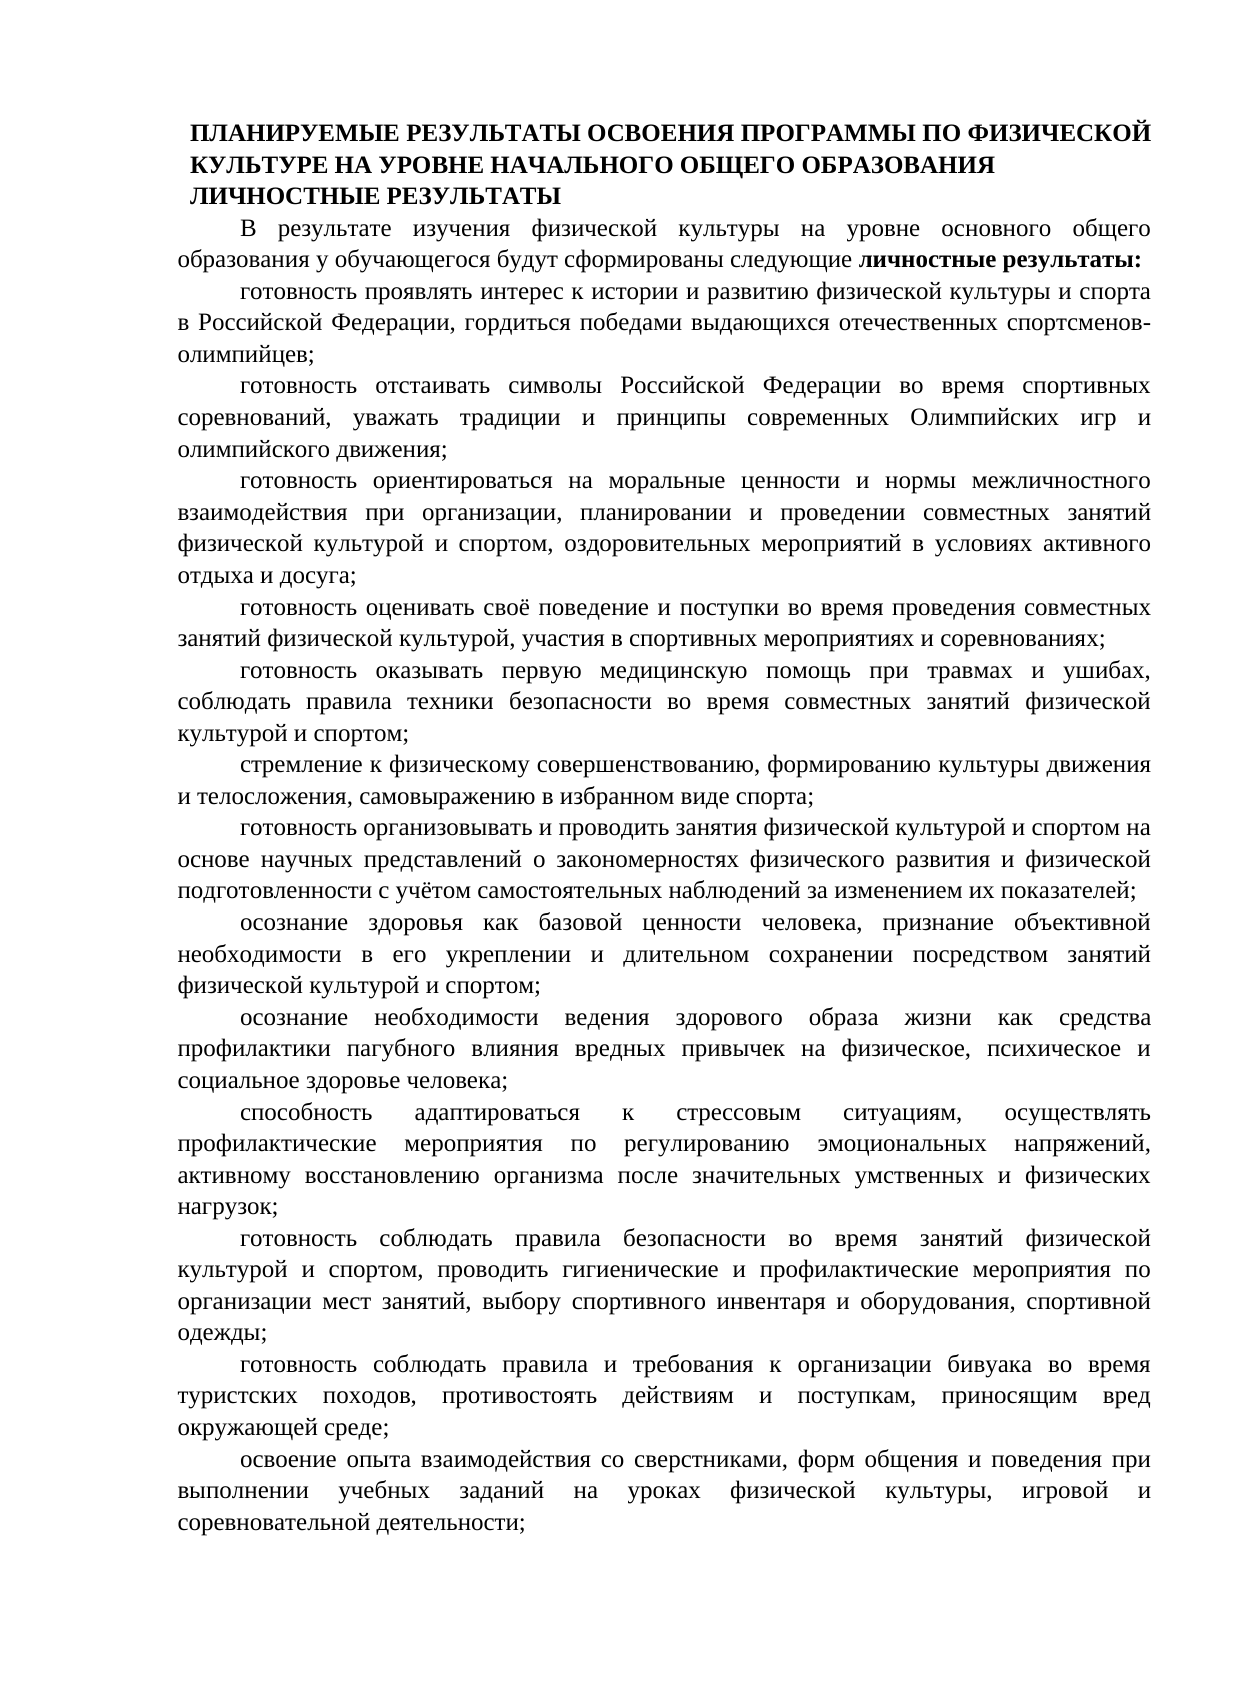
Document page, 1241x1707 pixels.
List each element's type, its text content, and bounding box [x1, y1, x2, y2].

text освоение опыта взаимодействия со сверстниками, форм общения и поведения при выполнении учебных заданий на уроках физической культуры, игровой и соревновательной деятельности; [177, 1444, 1152, 1536]
text готовность отстаивать символы Российской Федерации во время спортивных соревнований, уважать традиции и принципы современных Олимпийских игр и олимпийского движения; [177, 371, 1152, 462]
text готовность оказывать первую медицинскую помощь при травмах и ушибах, соблюдать правила техники безопасности во время совместных занятий физической культурой и спортом; [177, 655, 1152, 747]
text готовность соблюдать правила и требования к организации бивуака во время туристских походов, противостоять действиям и поступкам, приносящим вред окружающей среде; [177, 1349, 1152, 1441]
text ПЛАНИРУЕМЫЕ РЕЗУЛЬТАТЫ ОСВОЕНИЯ ПРОГРАММЫ ПО ФИЗИЧЕСКОЙ КУЛЬТУРЕ НА УРОВНЕ НАЧАЛЬНОГО ОБЩЕГО ОБРАЗОВАНИЯ [190, 118, 1152, 178]
text осознание здоровья как базовой ценности человека, признание объективной необходимости в его укреплении и длительном сохранении посредством занятий физической культурой и спортом; [177, 907, 1152, 999]
text стремление к физическому совершенствованию, формированию культуры движения и телосложения, самовыражению в избранном виде спорта; [177, 749, 1152, 810]
text готовность оценивать своё поведение и поступки во время проведения совместных занятий физической культурой, участия в спортивных мероприятиях и соревнованиях; [177, 592, 1152, 652]
text готовность организовывать и проводить занятия физической культурой и спортом на основе научных представлений о закономерностях физического развития и физической подготовленности с учётом самостоятельных наблюдений за изменением их показателей; [177, 812, 1152, 904]
text готовность ориентироваться на моральные ценности и нормы межличностного взаимодействия при организации, планировании и проведении совместных занятий физической культурой и спортом, оздоровительных мероприятий в условиях активного отдыха и досуга; [177, 465, 1152, 589]
text готовность соблюдать правила безопасности во время занятий физической культурой и спортом, проводить гигиенические и профилактические мероприятия по организации мест занятий, выбору спортивного инвентаря и оборудования, спортивной одежды; [177, 1223, 1152, 1346]
text ​ЛИЧНОСТНЫЕ РЕЗУЛЬТАТЫ [190, 181, 1152, 210]
text В результате изучения физической культуры на уровне основного общего образования у обучающегося будут сформированы следующие личностные результаты: [177, 213, 1152, 273]
text способность адаптироваться к стрессовым ситуациям, осуществлять профилактические мероприятия по регулированию эмоциональных напряжений, активному восстановлению организма после значительных умственных и физических нагрузок; [177, 1097, 1152, 1220]
text готовность проявлять интерес к истории и развитию физической культуры и спорта в Российской Федерации, гордиться победами выдающихся отечественных спортсменов-олимпийцев; [177, 276, 1152, 368]
text осознание необходимости ведения здорового образа жизни как средства профилактики пагубного влияния вредных привычек на физическое, психическое и социальное здоровье человека; [177, 1002, 1152, 1094]
